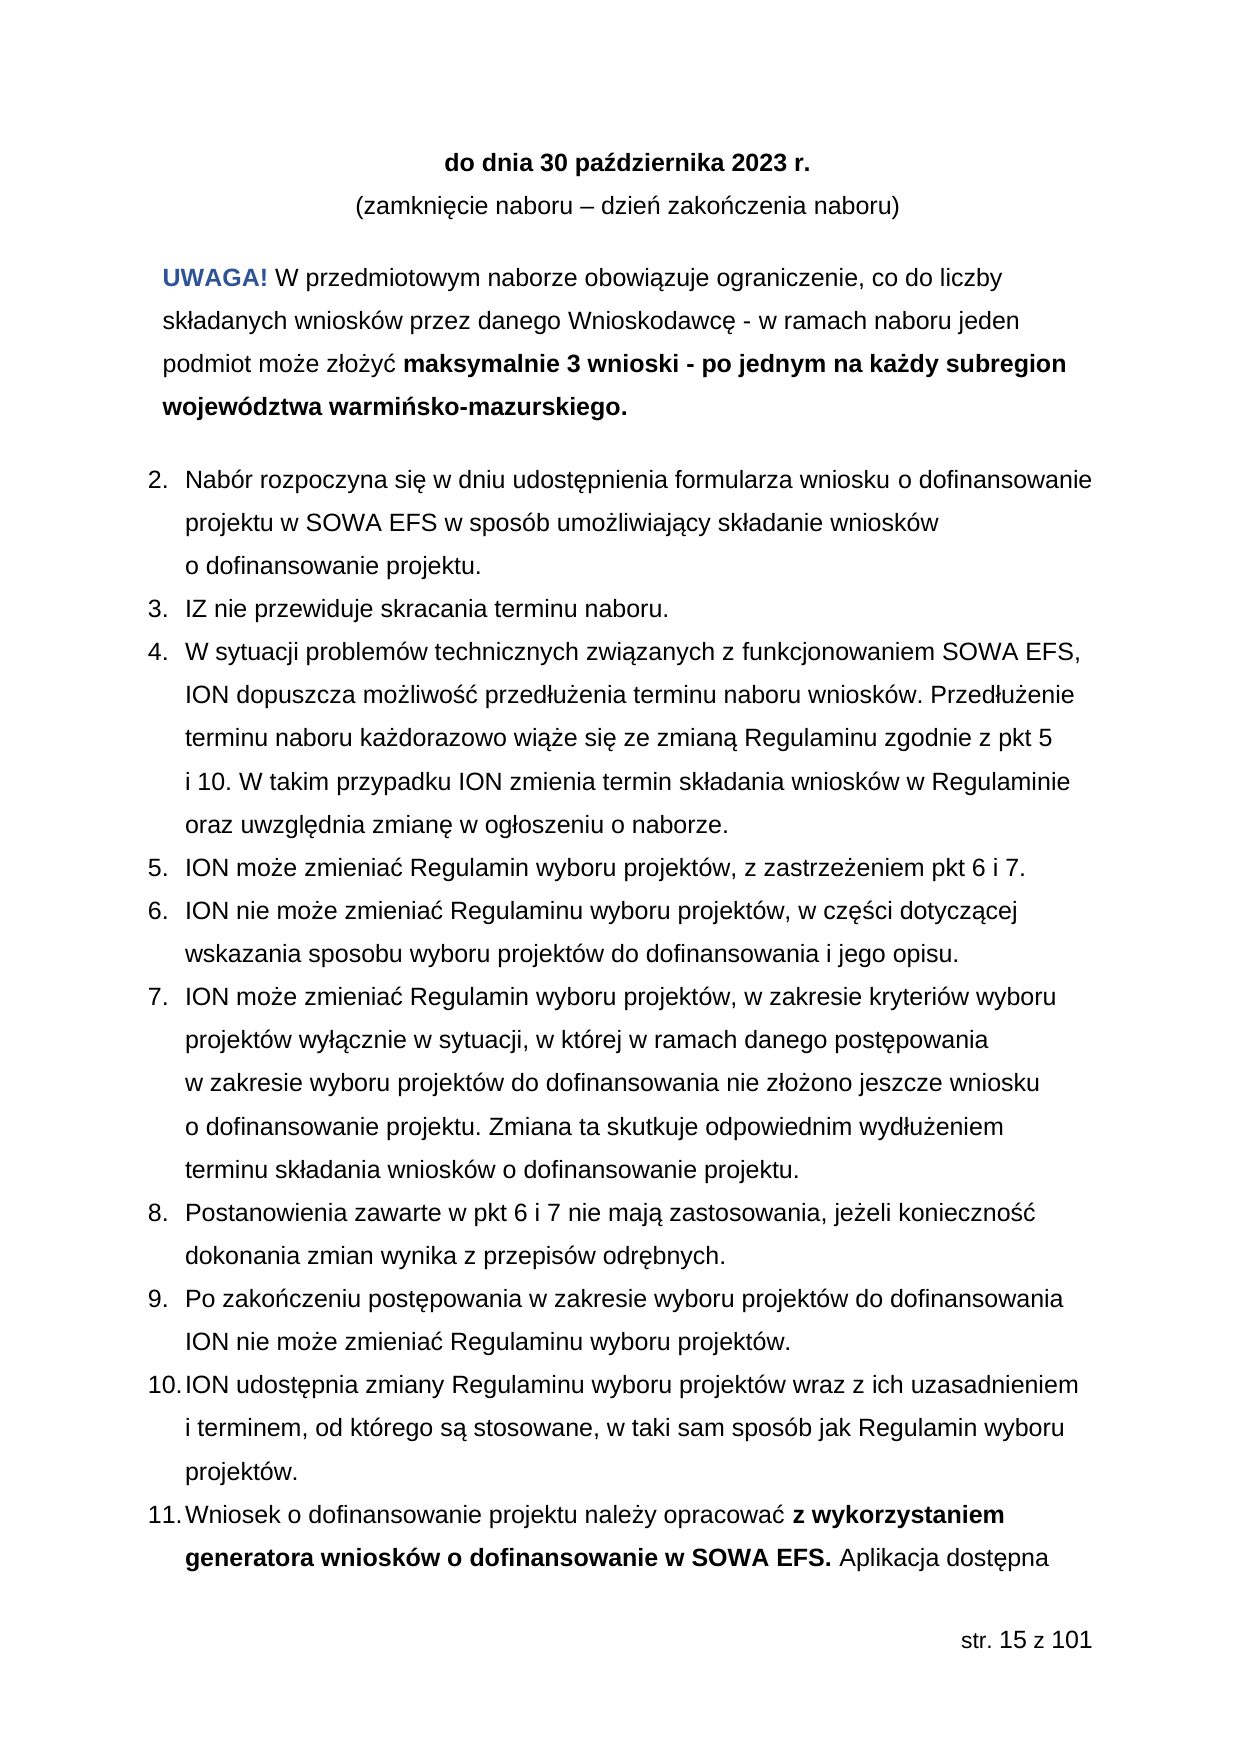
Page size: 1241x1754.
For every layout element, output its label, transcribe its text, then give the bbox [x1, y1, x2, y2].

list ION może zmieniać Regulamin wyboru projektów, w zakresie kryteriów wyboru projektów wyłącznie w sytuacji, w której w ramach danego postępowania w zakresie wyboru projektów do dofinansowania nie złożono jeszcze wniosku o dofinansowanie projektu. Zmiana ta skutkuje odpowiednim wydłużeniem terminu składania wniosków o dofinansowanie projektu. [148, 982, 1093, 1183]
list ION udostępnia zmiany Regulaminu wyboru projektów wraz z ich uzasadnieniem i terminem, od którego są stosowane, w taki sam sposób jak Regulamin wyboru projektów. [148, 1370, 1093, 1485]
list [162, 148, 1093, 219]
list IZ nie przewiduje skracania terminu naboru. [148, 594, 1093, 623]
list W sytuacji problemów technicznych związanych z funkcjonowaniem SOWA EFS, ION dopuszcza możliwość przedłużenia terminu naboru wniosków. Przedłużenie terminu naboru każdorazowo wiąże się ze zmianą Regulaminu zgodnie z pkt 5 i 10. W takim przypadku ION zmienia termin składania wniosków w Regulaminie oraz uwzględnia zmianę w ogłoszeniu o naborze. [148, 637, 1093, 838]
list Nabór rozpoczyna się w dniu udostępnienia formularza wniosku o dofinansowanie projektu w SOWA EFS w sposób umożliwiający składanie wniosków o dofinansowanie projektu. [148, 465, 1093, 580]
list UWAGA! W przedmiotowym naborze obowiązuje ograniczenie, co do liczby składanych wniosków przez danego Wnioskodawcę - w ramach naboru jeden podmiot może złożyć maksymalnie 3 wnioski - po jednym na każdy subregion województwa warmińsko-mazurskiego. [162, 263, 1093, 421]
list ION nie może zmieniać Regulaminu wyboru projektów, w części dotyczącej wskazania sposobu wyboru projektów do dofinansowania i jego opisu. [148, 896, 1093, 968]
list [148, 1500, 1093, 1572]
list Po zakończeniu postępowania w zakresie wyboru projektów do dofinansowania ION nie może zmieniać Regulaminu wyboru projektów. [148, 1284, 1093, 1356]
list ION może zmieniać Regulamin wyboru projektów, z zastrzeżeniem pkt 6 i 7. [148, 853, 1093, 882]
list Postanowienia zawarte w pkt 6 i 7 nie mają zastosowania, jeżeli konieczność dokonania zmian wynika z przepisów odrębnych. [148, 1198, 1093, 1270]
